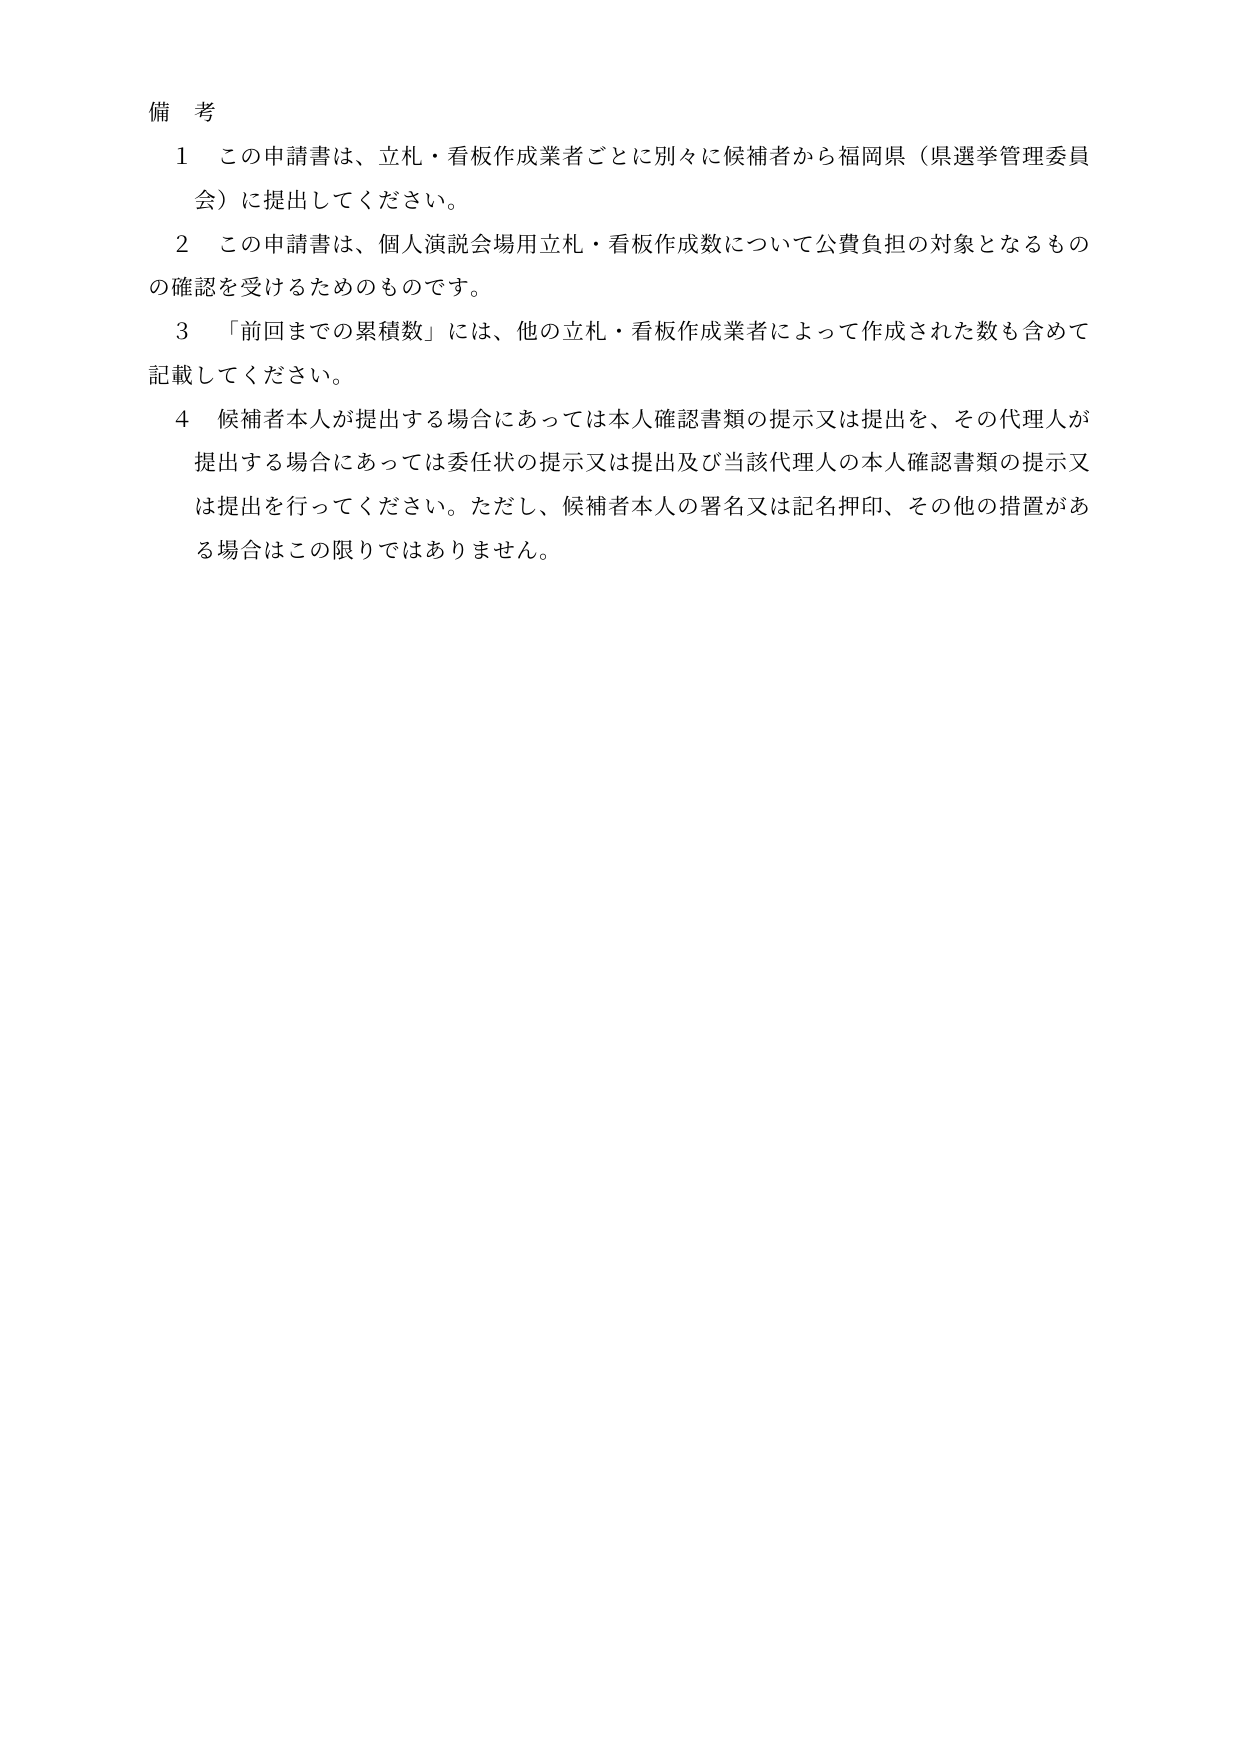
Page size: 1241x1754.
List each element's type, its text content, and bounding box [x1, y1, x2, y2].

text 備 考 [148, 89, 1092, 133]
text ４ 候補者本人が提出する場合にあっては本人確認書類の提示又は提出を、その代理人が提出する場合にあっては委任状の提示又は提出及び当該代理人の本人確認書類の提示又は提出を行ってください。ただし、候補者本人の署名又は記名押印、その他の措置がある場合はこの限りではありません。 [148, 396, 1092, 571]
text ３ 「前回までの累積数」には、他の立札・看板作成業者によって作成された数も含めて 記載してください。 [148, 308, 1092, 396]
text １ この申請書は、立札・看板作成業者ごとに別々に候補者から福岡県（県選挙管理委員会）に提出してください。 [148, 133, 1092, 221]
text ２ この申請書は、個人演説会場用立札・看板作成数について公費負担の対象となるもの の確認を受けるためのものです。 [148, 221, 1092, 308]
